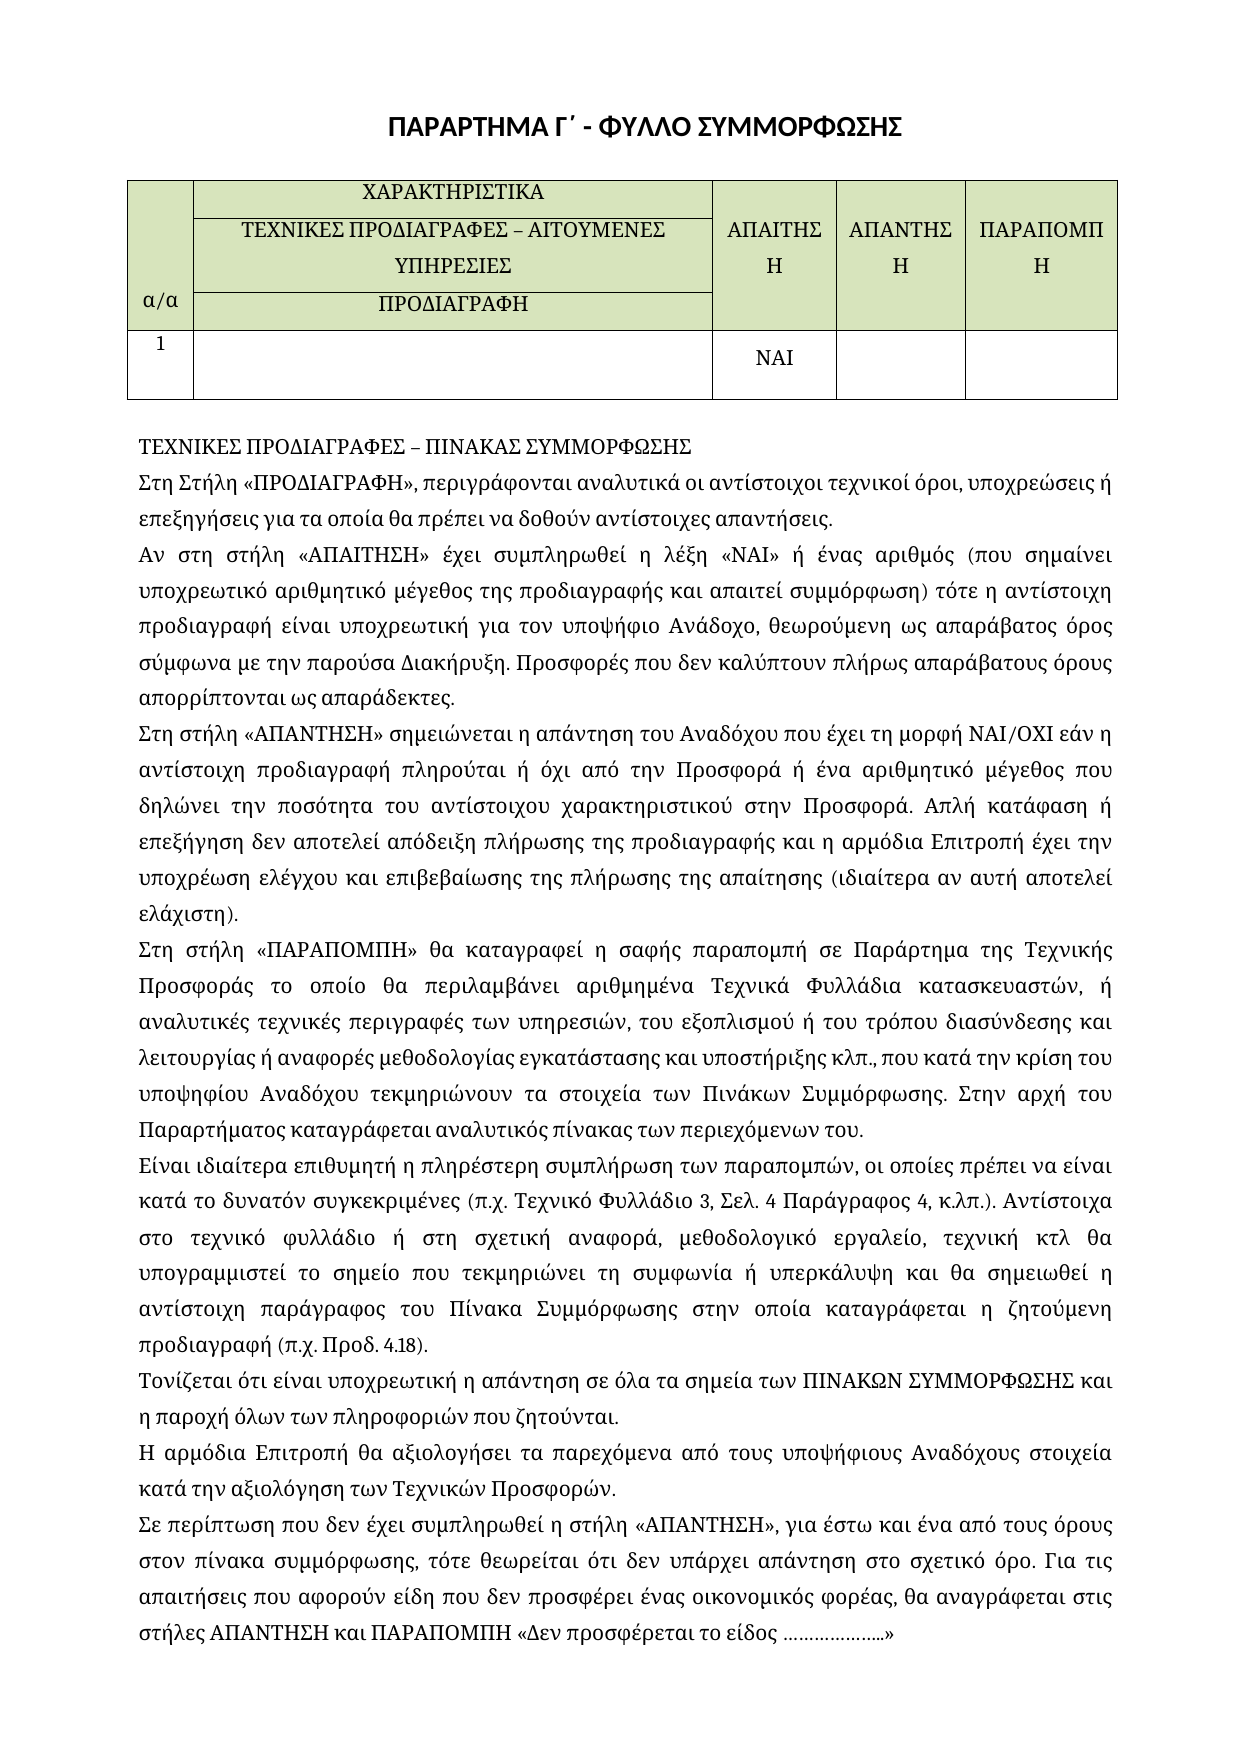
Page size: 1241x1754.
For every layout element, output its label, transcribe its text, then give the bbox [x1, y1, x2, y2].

table_cell [194, 331, 712, 398]
table_header α/α [128, 181, 193, 330]
text ΠΑΡΑΡΤΗΜΑ Γ΄ - ΦΥΛΛΟ ΣΥΜΜΟΡΦΩΣΗΣ [138, 108, 1152, 144]
text Στη Στήλη «ΠΡΟΔΙΑΓΡΑΦΗ», περιγράφονται αναλυτικά οι αντίστοιχοι τεχνικοί όροι, υποχρεώσεις ή επεξηγήσεις για τα οποία θα πρέπει να δοθούν αντίστοιχες απαντήσεις. [138, 471, 1113, 531]
table_header ΧΑΡΑΚΤΗΡΙΣΤΙΚΑ [194, 181, 712, 218]
table_cell ΠΡΟΔΙΑΓΡΑΦΗ [194, 293, 712, 330]
table_cell [837, 331, 965, 398]
text Στη στήλη «ΠΑΡΑΠΟΜΠΗ» θα καταγραφεί η σαφής παραπομπή σε Παράρτημα της Τεχνικής Προσφοράς το οποίο θα περιλαμβάνει αριθμημένα Τεχνικά Φυλλάδια κατασκευαστών, ή αναλυτικές τεχνικές περιγραφές των υπηρεσιών, του εξοπλισμού ή του τρόπου διασύνδεσης και λειτουργίας ή αναφορές μεθοδολογίας εγκατάστασης και υποστήριξης κλπ., που κατά την κρίση του υποψηφίου Αναδόχου τεκμηριώνουν τα στοιχεία των Πινάκων Συμμόρφωσης. Στην αρχή του Παραρτήματος καταγράφεται αναλυτικός πίνακας των περιεχόμενων του. [138, 939, 1113, 1142]
table_header ΑΠΑΝΤΗΣΗ [837, 181, 965, 330]
text Τονίζεται ότι είναι υποχρεωτική η απάντηση σε όλα τα σημεία των ΠΙΝΑΚΩΝ ΣΥΜΜΟΡΦΩΣΗΣ και η παροχή όλων των πληροφοριών που ζητούνται. [138, 1370, 1113, 1430]
table_header ΠΑΡΑΠΟΜΠΗ [966, 181, 1117, 330]
table_header ΑΠΑΙΤΗΣΗ [713, 181, 836, 330]
text Αν στη στήλη «ΑΠΑΙΤΗΣΗ» έχει συμπληρωθεί η λέξη «ΝΑΙ» ή ένας αριθμός (που σημαίνει υποχρεωτικό αριθμητικό μέγεθος της προδιαγραφής και απαιτεί συμμόρφωση) τότε η αντίστοιχη προδιαγραφή είναι υποχρεωτική για τον υποψήφιο Ανάδοχο, θεωρούμενη ως απαράβατος όρος σύμφωνα με την παρούσα Διακήρυξη. Προσφορές που δεν καλύπτουν πλήρως απαράβατους όρους απορρίπτονται ως απαράδεκτες. [138, 543, 1113, 711]
text Σε περίπτωση που δεν έχει συμπληρωθεί η στήλη «ΑΠΑΝΤΗΣΗ», για έστω και ένα από τους όρους στον πίνακα συμμόρφωσης, τότε θεωρείται ότι δεν υπάρχει απάντηση στο σχετικό όρο. Για τις απαιτήσεις που αφορούν είδη που δεν προσφέρει ένας οικονομικός φορέας, θα αναγράφεται στις στήλες ΑΠΑΝΤΗΣΗ και ΠΑΡΑΠΟΜΠΗ «Δεν προσφέρεται το είδος ………………..» [138, 1514, 1113, 1645]
table_cell [966, 331, 1117, 398]
table_cell 1 [128, 331, 193, 398]
text Στη στήλη «ΑΠΑΝΤΗΣΗ» σημειώνεται η απάντηση του Αναδόχου που έχει τη μορφή ΝΑΙ/ΟΧΙ εάν η αντίστοιχη προδιαγραφή πληρούται ή όχι από την Προσφορά ή ένα αριθμητικό μέγεθος που δηλώνει την ποσότητα του αντίστοιχου χαρακτηριστικού στην Προσφορά. Απλή κατάφαση ή επεξήγηση δεν αποτελεί απόδειξη πλήρωσης της προδιαγραφής και η αρμόδια Επιτροπή έχει την υποχρέωση ελέγχου και επιβεβαίωσης της πλήρωσης της απαίτησης (ιδιαίτερα αν αυτή αποτελεί ελάχιστη). [138, 723, 1113, 927]
text Είναι ιδιαίτερα επιθυμητή η πληρέστερη συμπλήρωση των παραπομπών, οι οποίες πρέπει να είναι κατά το δυνατόν συγκεκριμένες (π.χ. Τεχνικό Φυλλάδιο 3, Σελ. 4 Παράγραφος 4, κ.λπ.). Αντίστοιχα στο τεχνικό φυλλάδιο ή στη σχετική αναφορά, μεθοδολογικό εργαλείο, τεχνική κτλ θα υπογραμμιστεί το σημείο που τεκμηριώνει τη συμφωνία ή υπερκάλυψη και θα σημειωθεί η αντίστοιχη παράγραφος του Πίνακα Συμμόρφωσης στην οποία καταγράφεται η ζητούμενη προδιαγραφή (π.χ. Προδ. 4.18). [138, 1154, 1113, 1358]
text ΤΕΧΝΙΚΕΣ ΠΡΟΔΙΑΓΡΑΦΕΣ – ΠΙΝΑΚΑΣ ΣΥΜΜΟΡΦΩΣΗΣ [138, 436, 1113, 459]
text Η αρμόδια Επιτροπή θα αξιολογήσει τα παρεχόμενα από τους υποψήφιους Αναδόχους στοιχεία κατά την αξιολόγηση των Τεχνικών Προσφορών. [138, 1442, 1113, 1502]
table_cell ΤΕΧΝΙΚΕΣ ΠΡΟΔΙΑΓΡΑΦΕΣ – ΑΙΤΟΥΜΕΝΕΣ ΥΠΗΡΕΣΙΕΣ [194, 219, 712, 292]
table_cell ΝΑΙ [713, 331, 836, 398]
